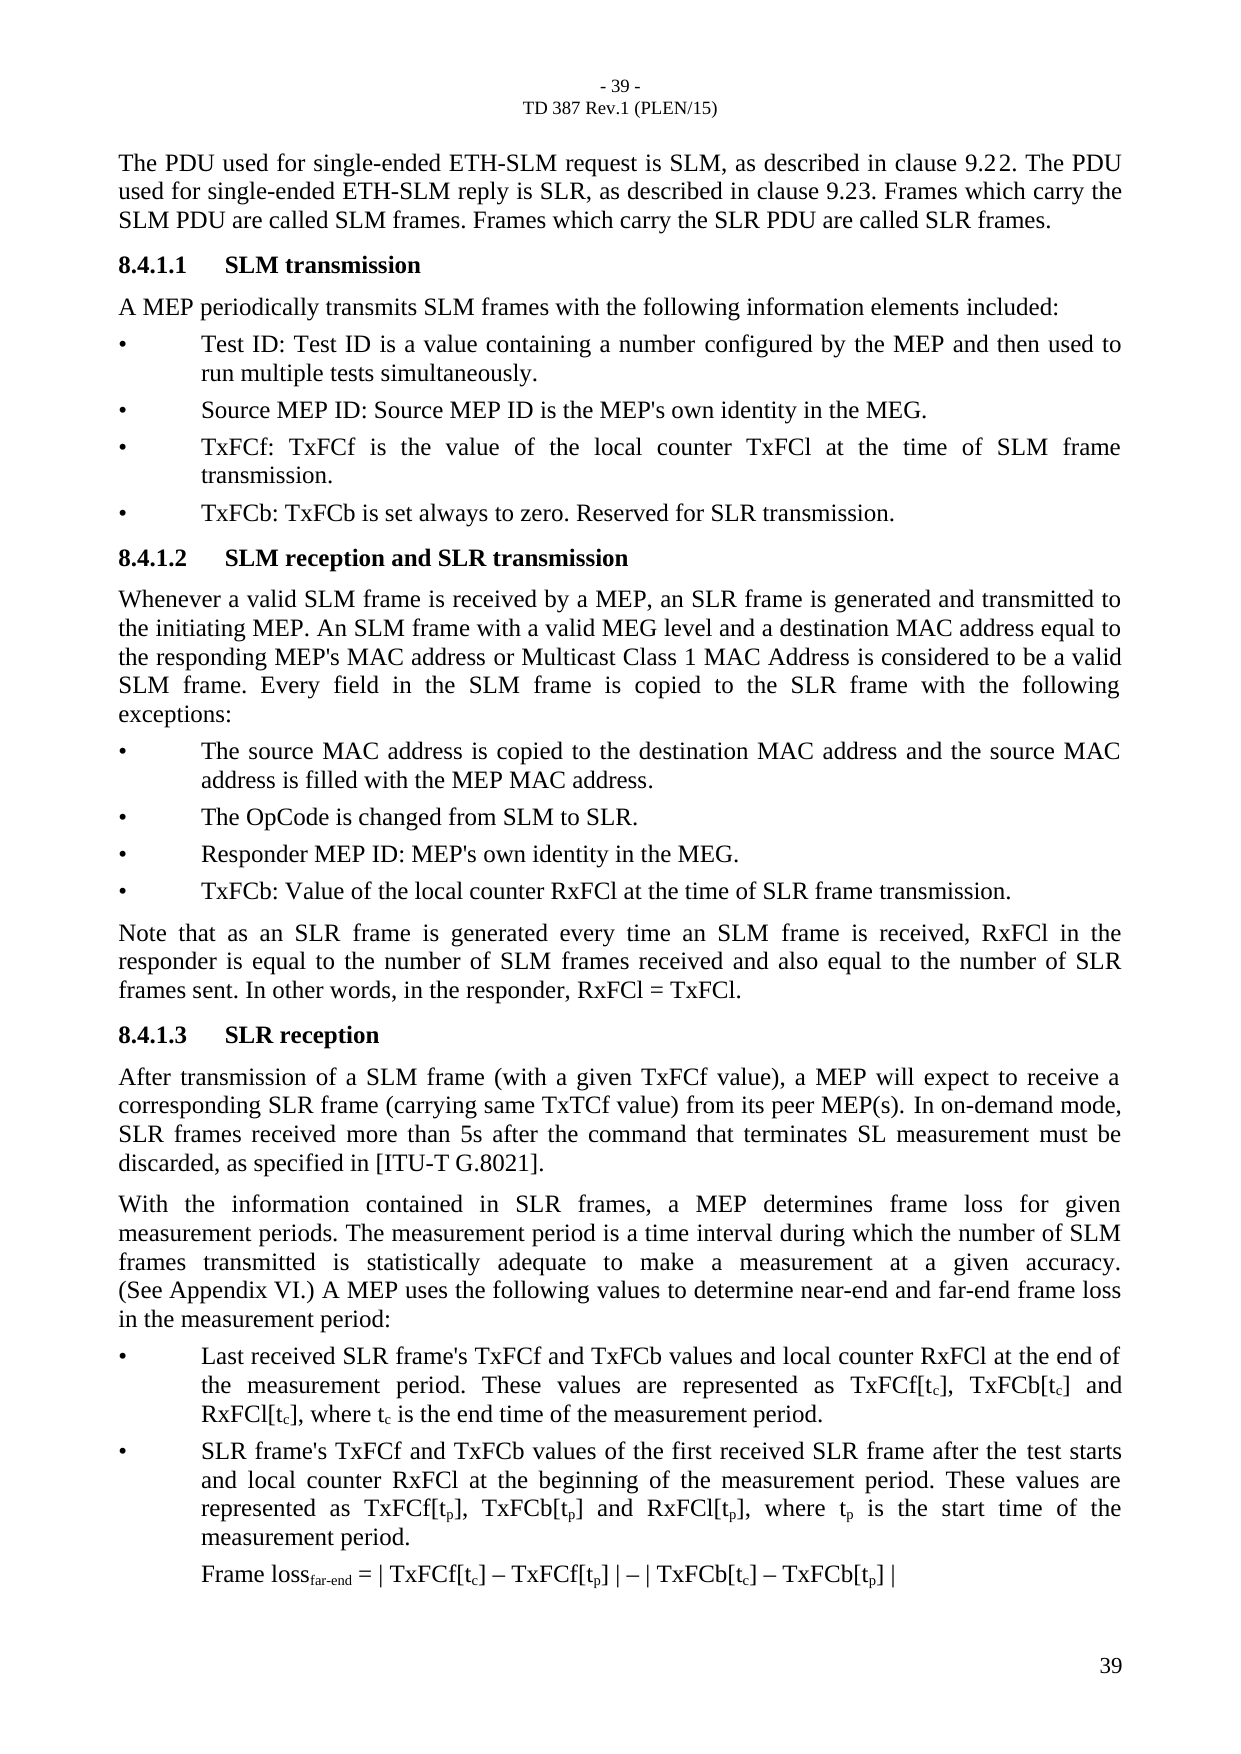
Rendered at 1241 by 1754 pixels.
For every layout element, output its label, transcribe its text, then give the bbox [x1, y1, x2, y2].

text • The source MAC address is copied to the destination MAC address and the source MAC address is filled with the MEP MAC address. [118, 736, 1122, 794]
text • Source MEP ID: Source MEP ID is the MEP's own identity in the MEG. [118, 395, 1122, 423]
text • The OpCode is changed from SLM to SLR. [118, 802, 1122, 831]
text • Test ID: Test ID is a value containing a number configured by the MEP and then used to run multiple tests simultaneously. [118, 329, 1122, 386]
text With the information contained in SLR frames, a MEP determines frame loss for given measurement periods. The measurement period is a time interval during which the number of SLM frames transmitted is statistically adequate to make a measurement at a given accuracy. (See Appendix VI.) A MEP uses the following values to determine near-end and far-end frame loss in the measurement period: [118, 1189, 1122, 1333]
text Frame lossfar-end = | TxFCf[tc] – TxFCf[tp] | – | TxFCb[tc] – TxFCb[tp] | [118, 1559, 1122, 1588]
text • Responder MEP ID: MEP's own identity in the MEG. [118, 839, 1122, 868]
subtitle 8.4.1.2 SLM reception and SLR transmission [118, 543, 1122, 572]
text The PDU used for single-ended ETH-SLM request is SLM, as described in clause 9.22. The PDU used for single-ended ETH-SLM reply is SLR, as described in clause 9.23. Frames which carry the SLM PDU are called SLM frames. Frames which carry the SLR PDU are called SLR frames. [118, 148, 1122, 234]
text Whenever a valid SLM frame is received by a MEP, an SLR frame is generated and transmitted to the initiating MEP. An SLM frame with a valid MEG level and a destination MAC address equal to the responding MEP's MAC address or Multicast Class 1 MAC Address is considered to be a valid SLM frame. Every field in the SLM frame is copied to the SLR frame with the following exceptions: [118, 584, 1122, 728]
text After transmission of a SLM frame (with a given TxFCf value), a MEP will expect to receive a corresponding SLR frame (carrying same TxTCf value) from its peer MEP(s). In on-demand mode, SLR frames received more than 5s after the command that terminates SL measurement must be discarded, as specified in [ITU-T G.8021]. [118, 1062, 1122, 1177]
text • SLR frame's TxFCf and TxFCb values of the first received SLR frame after the test starts and local counter RxFCl at the beginning of the measurement period. These values are represented as TxFCf[tp], TxFCb[tp] and RxFCl[tp], where tp is the start time of the measurement period. [118, 1436, 1122, 1551]
text • TxFCb: TxFCb is set always to zero. Reserved for SLR transmission. [118, 498, 1122, 526]
text Note that as an SLR frame is generated every time an SLM frame is received, RxFCl in the responder is equal to the number of SLM frames received and also equal to the number of SLR frames sent. In other words, in the responder, RxFCl = TxFCl. [118, 918, 1122, 1004]
text • Last received SLR frame's TxFCf and TxFCb values and local counter RxFCl at the end of the measurement period. These values are represented as TxFCf[tc], TxFCb[tc] and RxFCl[tc], where tc is the end time of the measurement period. [118, 1341, 1122, 1428]
text • TxFCf: TxFCf is the value of the local counter TxFCl at the time of SLM frame transmission. [118, 432, 1122, 489]
subtitle 8.4.1.1 SLM transmission [118, 251, 1122, 279]
subtitle 8.4.1.3 SLR reception [118, 1021, 1122, 1049]
text A MEP periodically transmits SLM frames with the following information elements included: [118, 292, 1122, 321]
text • TxFCb: Value of the local counter RxFCl at the time of SLR frame transmission. [118, 876, 1122, 905]
